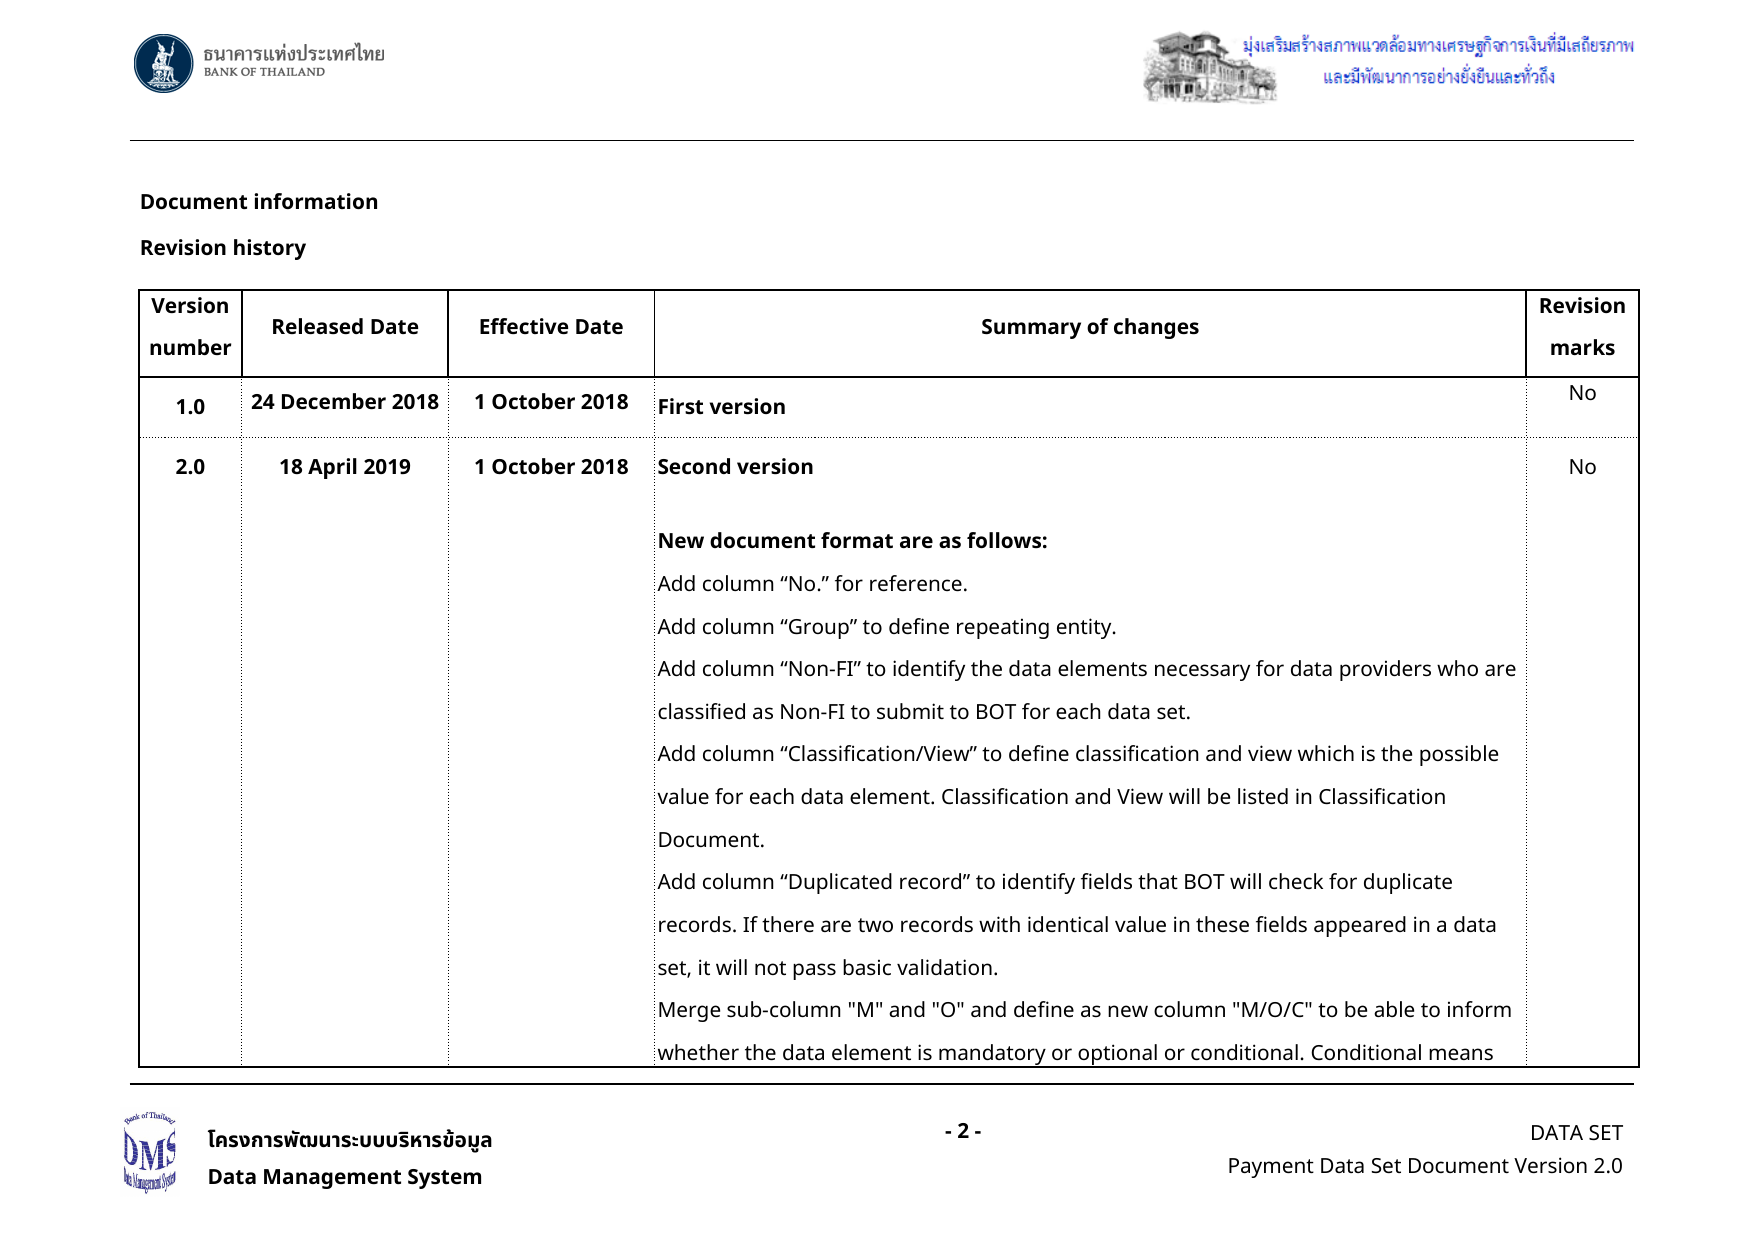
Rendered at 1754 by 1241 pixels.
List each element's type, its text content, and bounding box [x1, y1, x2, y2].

table_cell 1 October 2018 [448, 378, 654, 437]
table_header Summary of changes [655, 291, 1525, 376]
picture [120, 1107, 180, 1197]
text Revision history [139, 218, 1679, 264]
picture [1142, 27, 1638, 107]
table_cell 1.0 [140, 378, 242, 437]
table_cell No [1526, 437, 1638, 1066]
table_header Version number [140, 291, 241, 376]
table_cell 24 December 2018 [242, 378, 448, 437]
table_header Revision marks [1527, 291, 1638, 376]
table_cell First version [654, 378, 1526, 437]
table_cell 18 April 2019 [242, 437, 448, 1066]
table_cell No [1526, 378, 1638, 437]
picture [123, 24, 396, 103]
table_cell 1 October 2018 [448, 437, 654, 1066]
table_header Released Date [243, 291, 447, 376]
table_cell 2.0 [140, 437, 242, 1066]
text Document information [139, 172, 1679, 218]
table_header Effective Date [449, 291, 654, 376]
